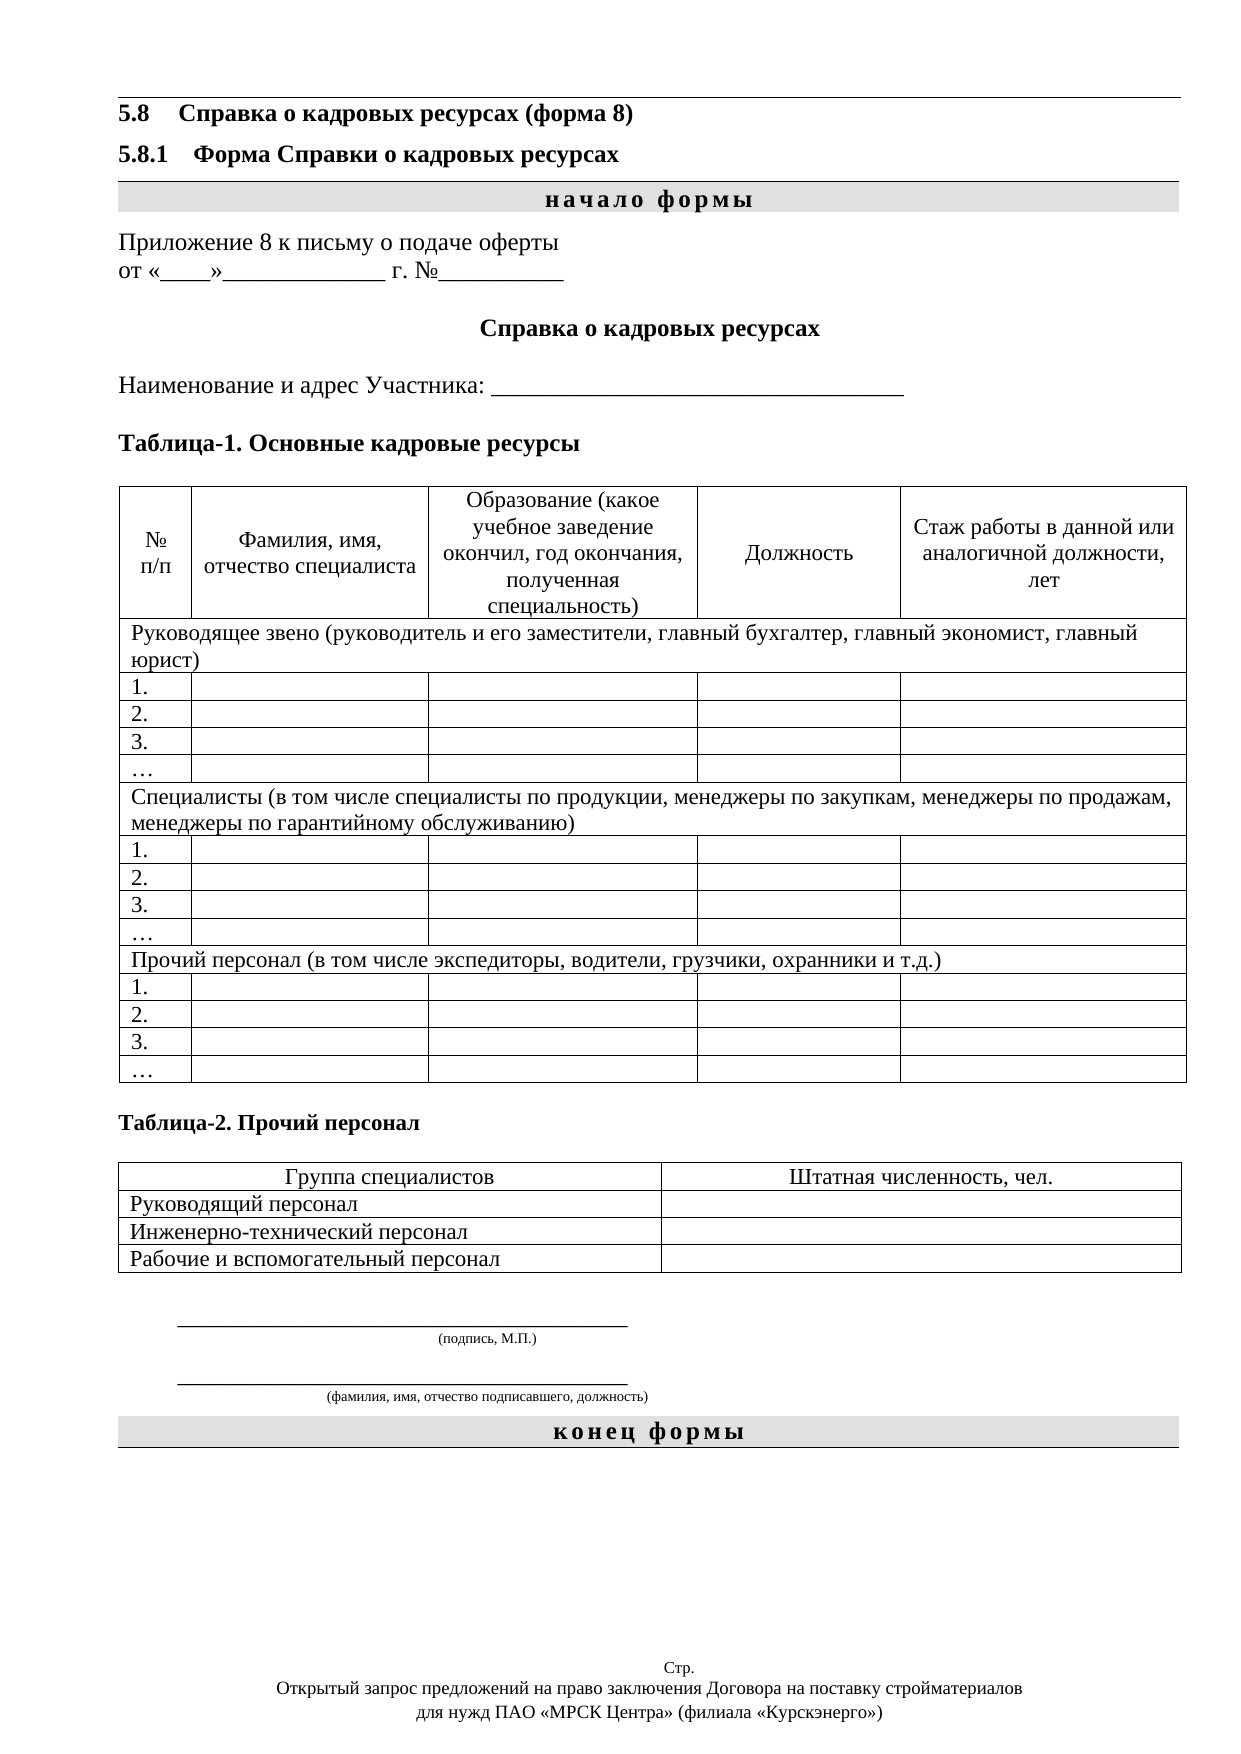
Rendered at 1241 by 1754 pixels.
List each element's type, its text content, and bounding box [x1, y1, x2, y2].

table_header Группа специалистов [119, 1163, 661, 1189]
table_cell [192, 864, 428, 890]
table_cell [192, 701, 428, 727]
text ____________________________________ [118, 1359, 1181, 1388]
table_cell Прочий персонал (в том числе экспедиторы, водители, грузчики, охранники и т.д.) [120, 946, 1186, 972]
table_cell [901, 919, 1186, 945]
table_cell [698, 673, 900, 699]
table_cell [192, 1028, 428, 1054]
table_cell [120, 673, 191, 699]
table_cell [698, 836, 900, 863]
table_cell [698, 1001, 900, 1027]
table_header Фамилия, имя, отчество специалиста [192, 487, 428, 618]
text Таблица-2. Прочий персонал [118, 1109, 1181, 1136]
table_cell [120, 974, 191, 1000]
table_cell [192, 974, 428, 1000]
table_cell [192, 919, 428, 945]
table_cell [429, 836, 697, 863]
table_cell [698, 1056, 900, 1082]
subtitle Справка о кадровых ресурсах (форма 8) [118, 98, 1181, 127]
table_cell [429, 673, 697, 699]
table_cell [120, 1001, 191, 1027]
subtitle Форма Справки о кадровых ресурсах [118, 139, 1181, 168]
table_cell [901, 864, 1186, 890]
text Приложение 8 к письму о подаче оферты от «____»_____________ г. №__________ [118, 227, 1181, 284]
table_header № п/п [120, 487, 191, 618]
table_cell [429, 891, 697, 918]
text начало формы [118, 182, 1179, 212]
table_cell [120, 864, 191, 890]
table_header Стаж работы в данной или аналогичной должности, лет [901, 487, 1186, 618]
table_cell [901, 728, 1186, 754]
table_cell [192, 755, 428, 782]
table_cell [192, 1001, 428, 1027]
table_cell [429, 728, 697, 754]
table_cell [120, 1028, 191, 1054]
table_cell [120, 701, 191, 727]
table_cell [698, 1028, 900, 1054]
text Таблица-1. Основные кадровые ресурсы [118, 428, 1181, 457]
table_cell [192, 728, 428, 754]
table_cell Инженерно-технический персонал [119, 1218, 661, 1244]
table_cell [901, 673, 1186, 699]
table_cell Руководящий персонал [119, 1191, 661, 1217]
table_header Штатная численность, чел. [662, 1163, 1181, 1189]
table_cell [698, 755, 900, 782]
text конец формы [118, 1416, 1179, 1447]
table_cell [901, 1056, 1186, 1082]
text (подпись, М.П.) [118, 1330, 797, 1359]
table_cell [662, 1245, 1181, 1272]
table_cell [698, 728, 900, 754]
table_header Должность [698, 487, 900, 618]
table_cell [662, 1191, 1181, 1217]
table_cell [429, 864, 697, 890]
table_cell [698, 974, 900, 1000]
table_cell [120, 836, 191, 863]
table_cell … [120, 1056, 191, 1082]
table_cell [429, 974, 697, 1000]
table_cell [901, 836, 1186, 863]
table_cell … [120, 755, 191, 782]
table_cell … [120, 919, 191, 945]
table_cell [698, 891, 900, 918]
table_cell [698, 864, 900, 890]
table_cell [429, 1001, 697, 1027]
table_cell [429, 701, 697, 727]
table_cell [662, 1218, 1181, 1244]
table_cell [192, 836, 428, 863]
text ____________________________________ [118, 1301, 1181, 1330]
table_header Образование (какое учебное заведение окончил, год окончания, полученная специальность) [429, 487, 697, 618]
table_cell [698, 919, 900, 945]
table_cell Рабочие и вспомогательный персонал [119, 1245, 661, 1272]
table_cell [429, 919, 697, 945]
table_cell [429, 1056, 697, 1082]
table_cell Руководящее звено (руководитель и его заместители, главный бухгалтер, главный экономист, главный юрист) [120, 619, 1186, 672]
table_cell [192, 673, 428, 699]
text (фамилия, имя, отчество подписавшего, должность) [118, 1388, 797, 1416]
table_cell [120, 891, 191, 918]
table_cell [192, 891, 428, 918]
table_cell [901, 1001, 1186, 1027]
text Справка о кадровых ресурсах [118, 313, 1181, 342]
table_cell [192, 1056, 428, 1082]
table_cell [120, 728, 191, 754]
table_cell [429, 755, 697, 782]
table_cell [901, 891, 1186, 918]
table_cell [901, 1028, 1186, 1054]
table_cell [901, 755, 1186, 782]
table_cell Специалисты (в том числе специалисты по продукции, менеджеры по закупкам, менеджеры по продажам, менеджеры по гарантийному обслуживанию) [120, 783, 1186, 835]
table_cell [698, 701, 900, 727]
table_cell [901, 974, 1186, 1000]
text Наименование и адрес Участника: _________________________________ [118, 371, 1181, 399]
table_cell [901, 701, 1186, 727]
table_cell [429, 1028, 697, 1054]
